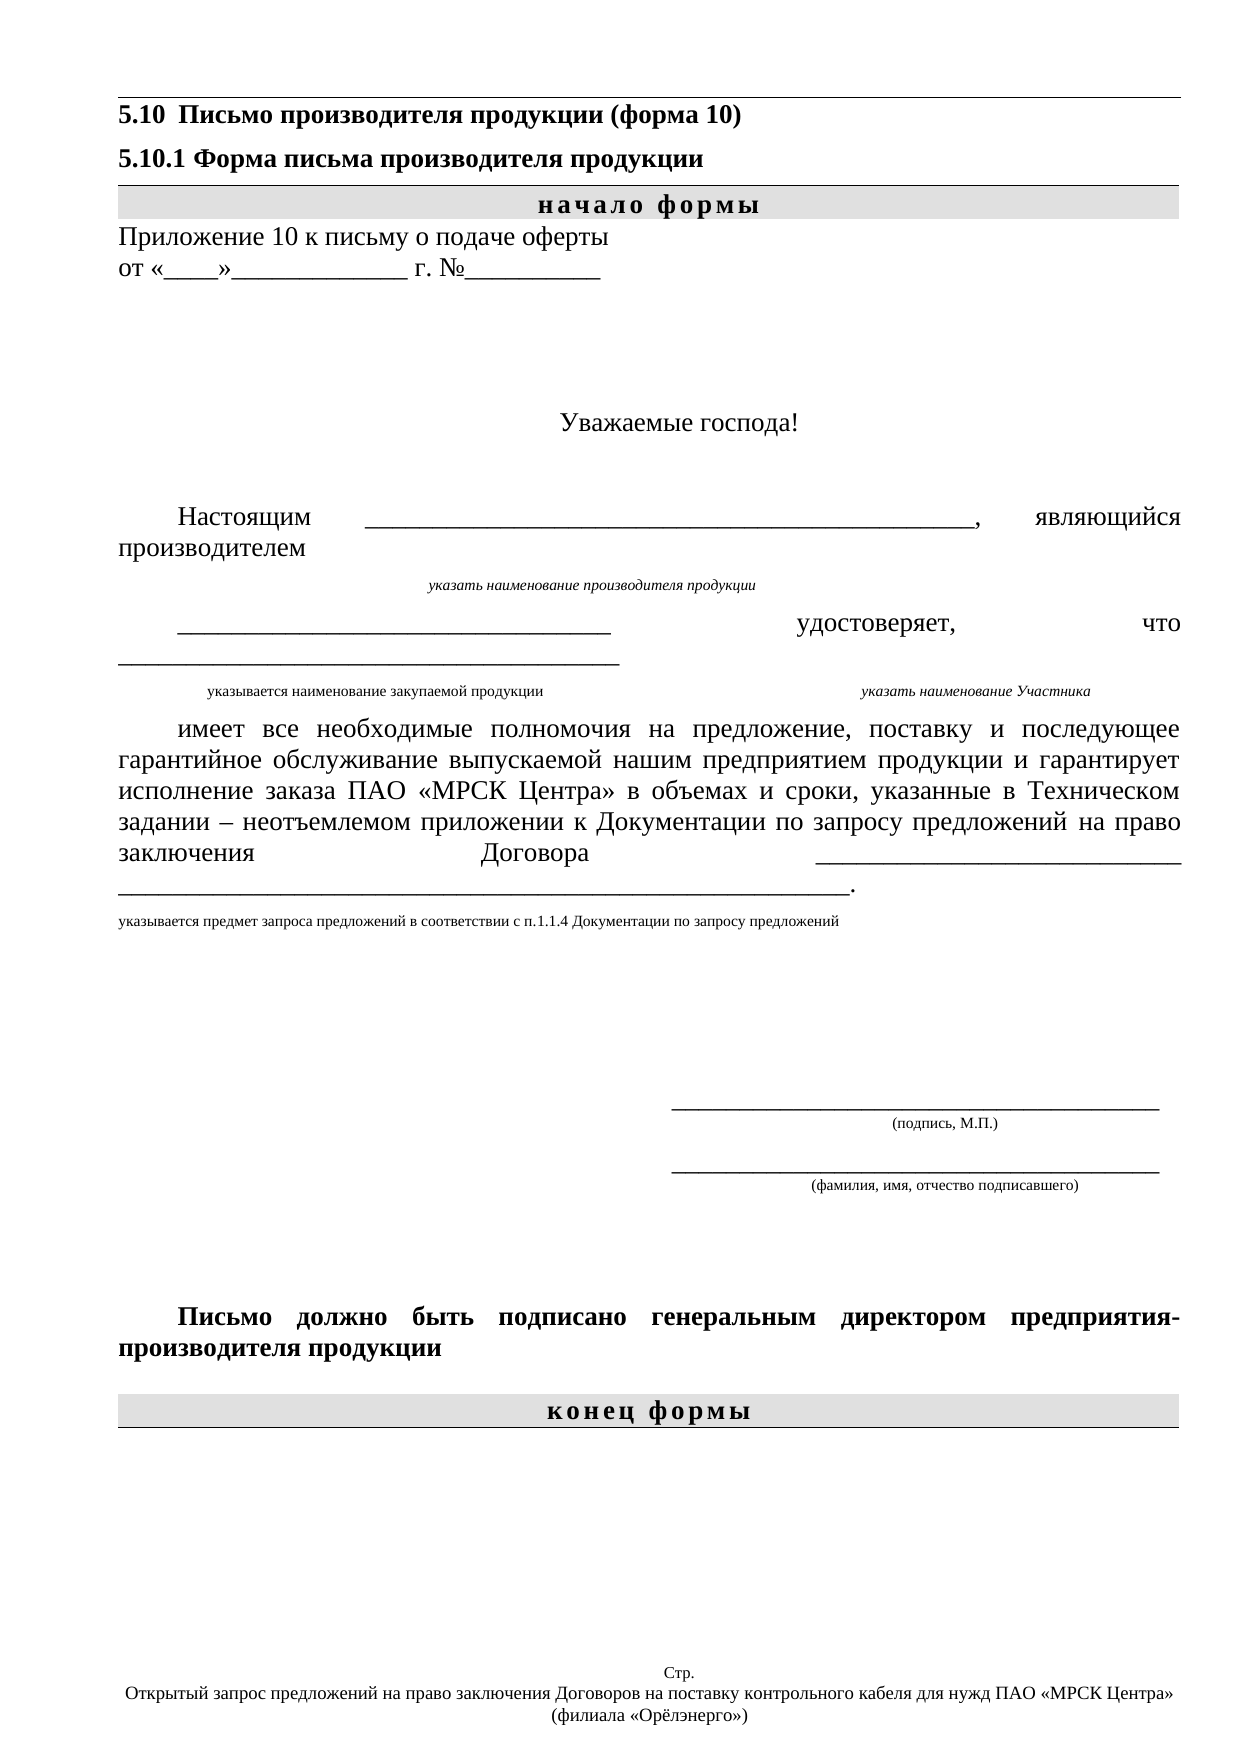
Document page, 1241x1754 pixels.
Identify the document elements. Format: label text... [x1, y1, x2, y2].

subtitle Письмо производителя продукции (форма 10) [118, 98, 1181, 129]
text указывается предмет запроса предложений в соответствии с п.1.1.4 Документации по запросу предложений [118, 899, 1181, 930]
text ____________________________________ [650, 1082, 1181, 1113]
text ____________________________________ [650, 1145, 1181, 1176]
text ________________________________ удостоверяет, что _____________________________________ [118, 606, 1181, 668]
text Уважаемые господа! [118, 406, 1181, 438]
text указывается наименование закупаемой продукции указать наименование Участника [148, 668, 1181, 699]
text (фамилия, имя, отчество подписавшего) [650, 1176, 1181, 1207]
text Настоящим _____________________________________________, являющийся производителем [118, 500, 1181, 562]
text указать наименование производителя продукции [369, 562, 1181, 593]
text (подпись, М.П.) [650, 1113, 1181, 1145]
text имеет все необходимые полномочия на предложение, поставку и последующее гарантийное обслуживание выпускаемой нашим предприятием продукции и гарантирует исполнение заказа ПАО «МРСК Центра» в объемах и сроки, указанные в Техническом задании – неотъемлемом приложении к Документации по запросу предложений на право заключения Договора ___________________________ ______________________________________________________. [118, 712, 1181, 899]
text конец формы [118, 1394, 1179, 1427]
text Приложение 10 к письму о подаче оферты от «____»_____________ г. №__________ [118, 219, 1181, 282]
text Письмо должно быть подписано генеральным директором предприятия-производителя продукции [118, 1300, 1181, 1363]
text начало формы [118, 186, 1179, 219]
subtitle Форма письма производителя продукции [118, 142, 1181, 173]
